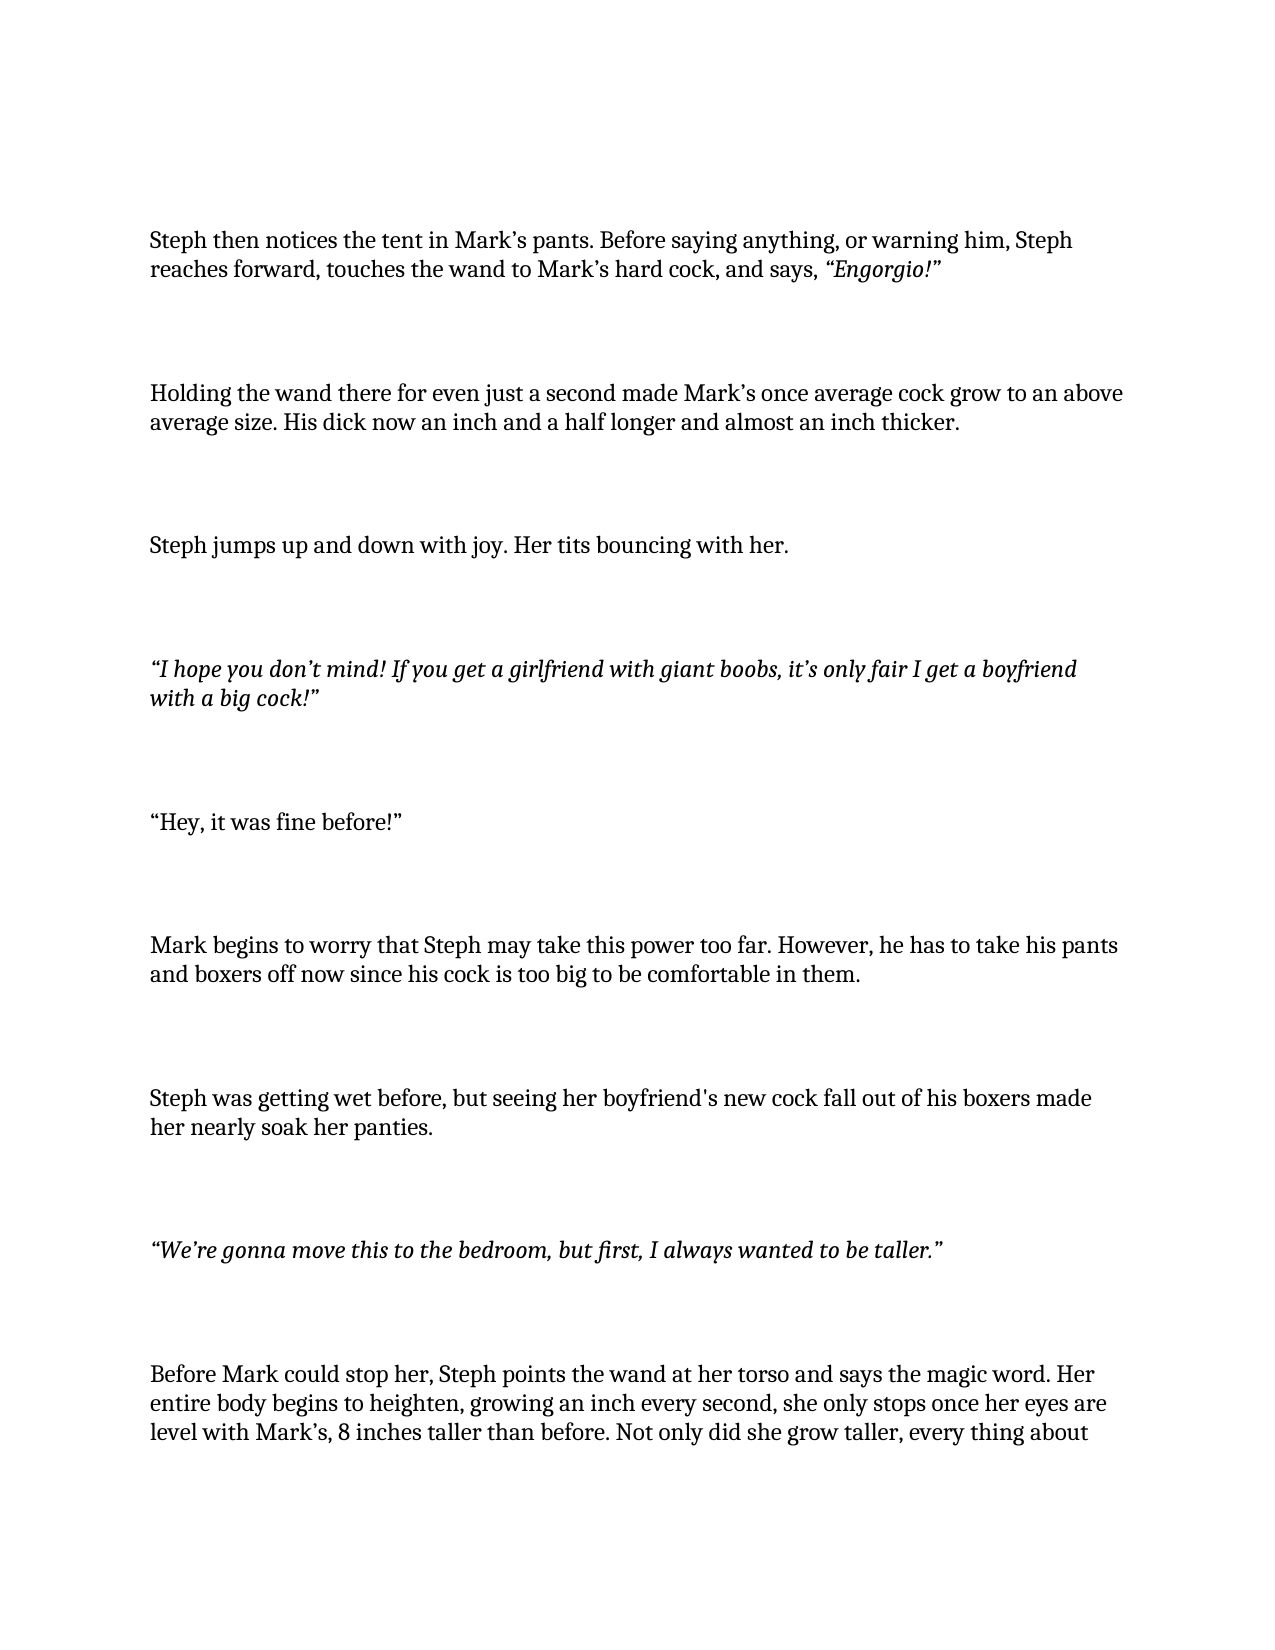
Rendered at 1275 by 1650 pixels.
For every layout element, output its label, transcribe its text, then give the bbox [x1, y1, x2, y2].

text Holding the wand there for even just a second made Mark’s once average cock grow to an above average size. His dick now an inch and a half longer and almost an inch thicker. [150, 379, 1125, 436]
text “We’re gonna move this to the bedroom, but first, I always wanted to be taller.” [150, 1236, 1125, 1265]
text Steph was getting wet before, but seeing her boyfriend's new cock fall out of his boxers made her nearly soak her panties. [150, 1084, 1125, 1141]
text “I hope you don’t mind! If you get a girlfriend with giant boobs, it’s only fair I get a boyfriend with a big cock!” [150, 655, 1125, 712]
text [150, 1360, 1125, 1446]
text “Hey, it was fine before!” [150, 807, 1125, 836]
text Steph then notices the tent in Mark’s pants. Before saying anything, or warning him, Steph reaches forward, touches the wand to Mark’s hard cock, and says, “Engorgio!” [150, 226, 1125, 284]
text Steph jumps up and down with joy. Her tits bouncing with her. [150, 531, 1125, 560]
text Mark begins to worry that Steph may take this power too far. However, he has to take his pants and boxers off now since his cock is too big to be comfortable in them. [150, 931, 1125, 989]
